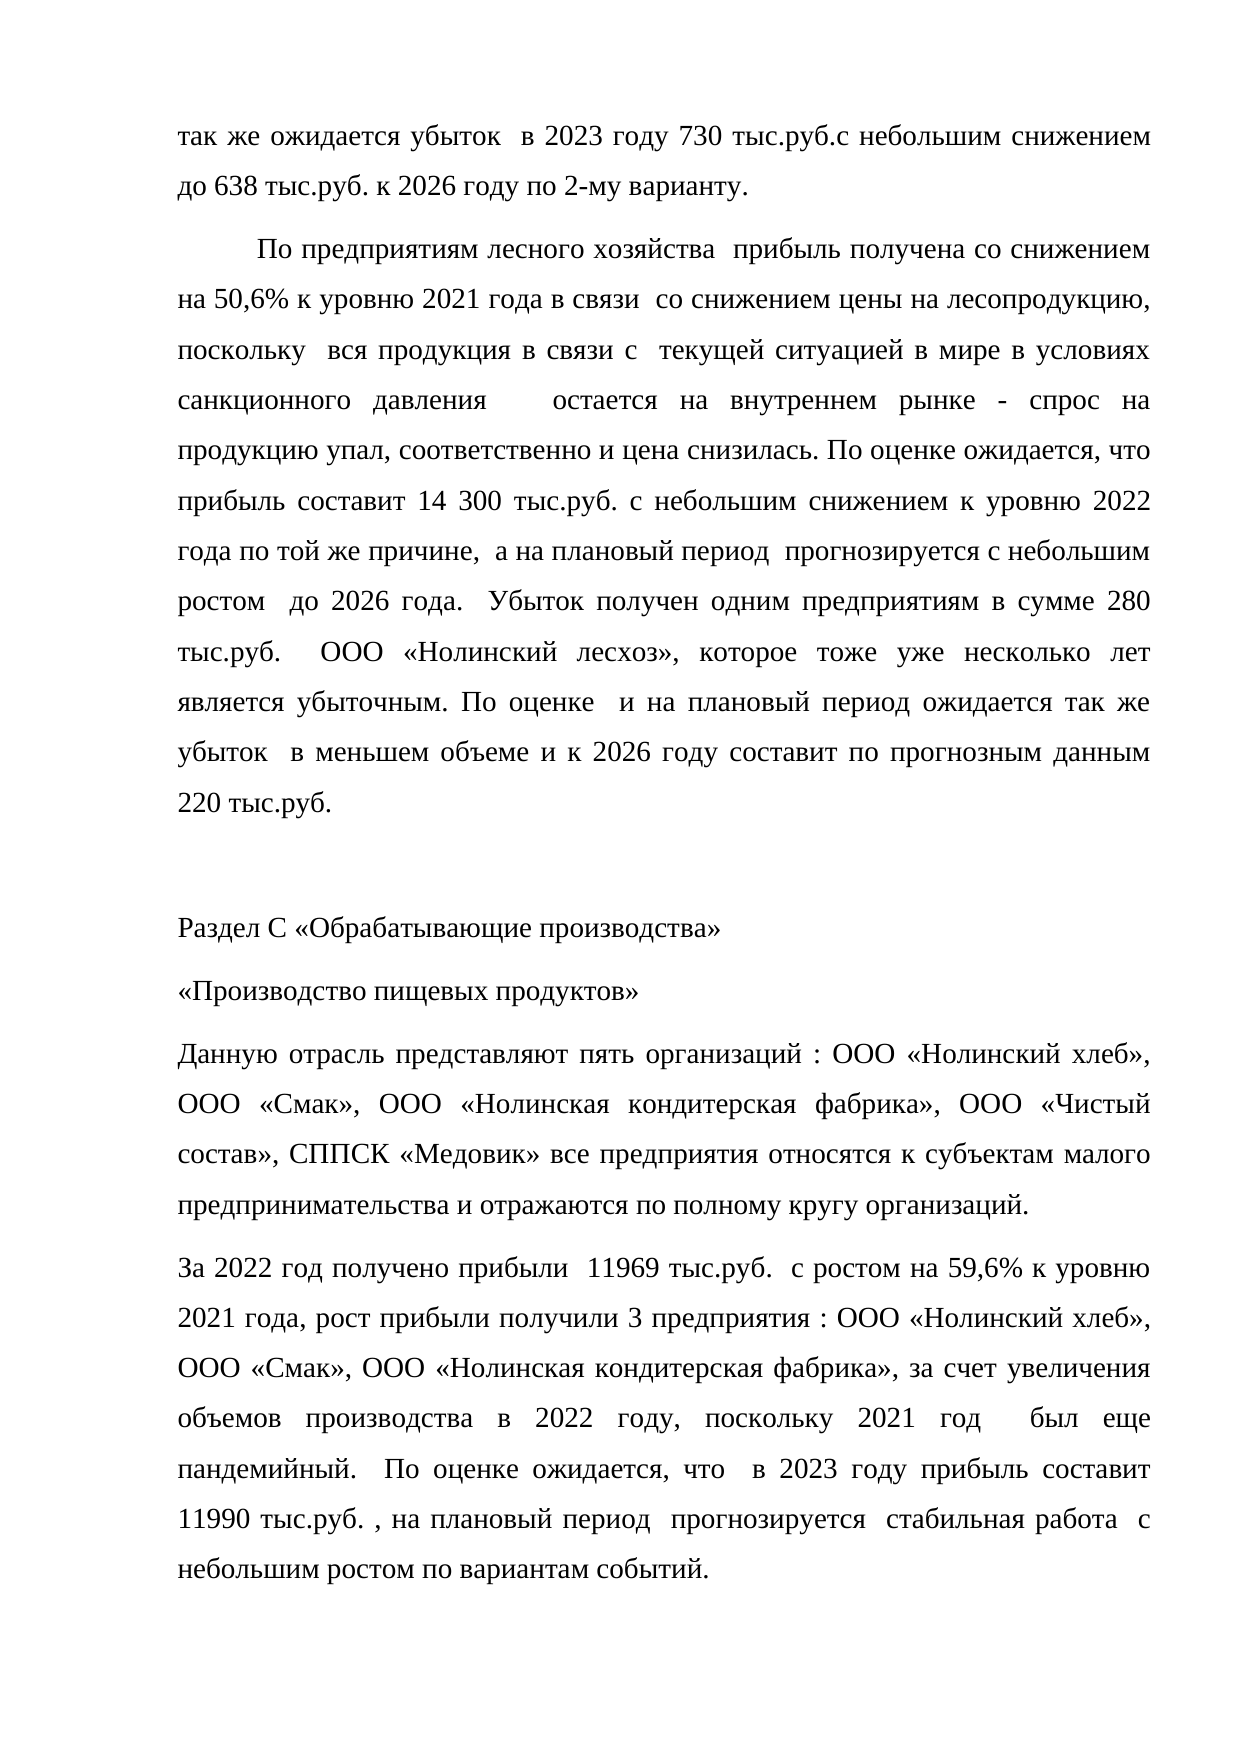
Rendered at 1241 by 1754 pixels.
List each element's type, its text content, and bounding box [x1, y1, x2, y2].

text За 2022 год получено прибыли 11969 тыс.руб. с ростом на 59,6% к уровню 2021 года, рост прибыли получили 3 предприятия : ООО «Нолинский хлеб», ООО «Смак», ООО «Нолинская кондитерская фабрика», за счет увеличения объемов производства в 2022 году, поскольку 2021 год был еще пандемийный. По оценке ожидается, что в 2023 году прибыль составит 11990 тыс.руб. , на плановый период прогнозируется стабильная работа с небольшим ростом по вариантам событий. [177, 1250, 1152, 1585]
text «Производство пищевых продуктов» [177, 973, 1152, 1007]
text Раздел С «Обрабатывающие производства» [177, 910, 1152, 944]
text По предприятиям лесного хозяйства прибыль получена со снижением на 50,6% к уровню 2021 года в связи со снижением цены на лесопродукцию, поскольку вся продукция в связи с текущей ситуацией в мире в условиях санкционного давления остается на внутреннем рынке - спрос на продукцию упал, соответственно и цена снизилась. По оценке ожидается, что прибыль составит 14 300 тыс.руб. с небольшим снижением к уровню 2022 года по той же причине, а на плановый период прогнозируется с небольшим ростом до 2026 года. Убыток получен одним предприятиям в сумме 280 тыс.руб. ООО «Нолинский лесхоз», которое тоже уже несколько лет является убыточным. По оценке и на плановый период ожидается так же убыток в меньшем объеме и к 2026 году составит по прогнозным данным 220 тыс.руб. [177, 231, 1152, 818]
text Данную отрасль представляют пять организаций : ООО «Нолинский хлеб», ООО «Смак», ООО «Нолинская кондитерская фабрика», ООО «Чистый состав», СППСК «Медовик» все предприятия относятся к субъектам малого предпринимательства и отражаются по полному кругу организаций. [177, 1036, 1152, 1220]
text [177, 118, 1152, 202]
